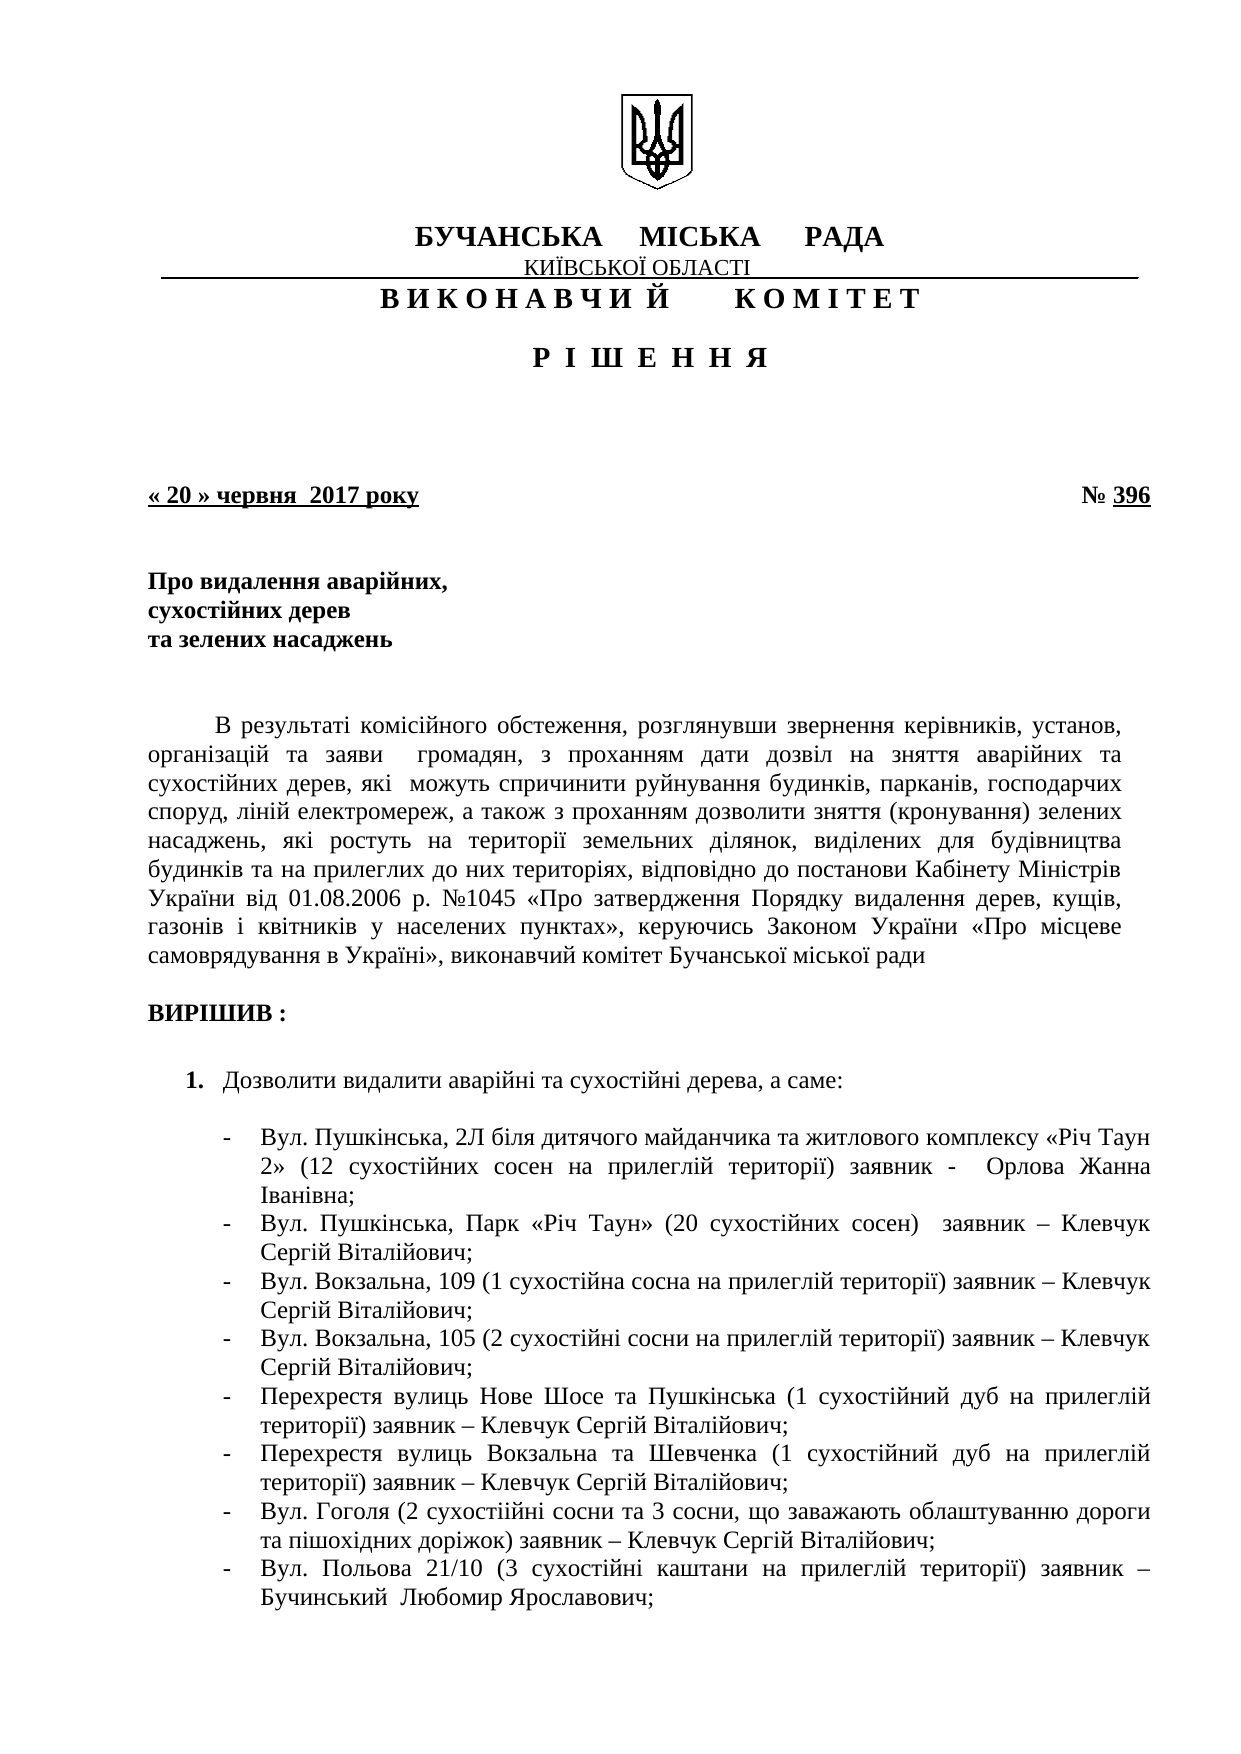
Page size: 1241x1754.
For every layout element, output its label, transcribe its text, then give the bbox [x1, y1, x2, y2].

list Перехрестя вулиць Вокзальна та Шевченка (1 сухостійний дуб на прилеглій території) заявник – Клевчук Сергій Віталійович; [223, 1438, 1152, 1496]
text ___ КИЇВСЬКОЇ ОБЛАСТІ_______________________________ [148, 252, 1152, 281]
list Вул. Пушкінська, 2Л біля дитячого майданчика та житлового комплексу «Річ Таун 2» (12 сухостійних сосен на прилеглій території) заявник - Орлова Жанна Іванівна; [223, 1122, 1152, 1208]
text В И К О Н А В Ч И Й К О М І Т Е Т [148, 281, 1152, 315]
text В результаті комісійного обстеження, розглянувши звернення керівників, установ, організацій та заяви громадян, з проханням дати дозвіл на зняття аварійних та сухостійних дерев, які можуть спричинити руйнування будинків, парканів, господарчих споруд, ліній електромереж, а також з проханням дозволити зняття (кронування) зелених насаджень, які ростуть на території земельних ділянок, виділених для будівництва будинків та на прилеглих до них територіях, відповідно до постанови Кабінету Міністрів України від 01.08.2006 р. №1045 «Про затвердження Порядку видалення дерев, кущів, газонів і квітників у населених пунктах», керуючись Законом України «Про місцеве самоврядування в Україні», виконавчий комітет Бучанської міської ради [148, 710, 1123, 969]
text БУЧАНСЬКА МІСЬКА РАДА [148, 219, 1152, 252]
list Вул. Вокзальна, 109 (1 сухостійна сосна на прилеглій території) заявник – Клевчук Сергій Віталійович; [223, 1266, 1152, 1323]
list Вул. Пушкінська, Парк «Річ Таун» (20 сухостійних сосен) заявник – Клевчук Сергій Віталійович; [223, 1208, 1152, 1266]
text Про видалення аварійних, [148, 566, 1152, 595]
list Вул. Вокзальна, 105 (2 сухостійні сосни на прилеглій території) заявник – Клевчук Сергій Віталійович; [223, 1323, 1152, 1381]
text сухостійних дерев [148, 595, 1152, 624]
list Вул. Гоголя (2 сухостіійні сосни та 3 сосни, що заважають облаштуванню дороги та пішохідних доріжок) заявник – Клевчук Сергій Віталійович; [223, 1496, 1152, 1553]
text « 20 » червня 2017 року № 396 [148, 480, 1152, 509]
subtitle Р І Ш Е Н Н Я [148, 340, 1152, 373]
text ВИРІШИВ : [148, 998, 1123, 1026]
text та зелених насаджень [148, 624, 1152, 653]
list Дозволити видалити аварійні та сухостійні дерева, а саме: [185, 1065, 1152, 1093]
list Вул. Польова 21/10 (3 сухостійні каштани на прилеглій території) заявник – Бучинський Любомир Ярославович; [223, 1553, 1152, 1611]
list Перехрестя вулиць Нове Шосе та Пушкінська (1 сухостійний дуб на прилеглій території) заявник – Клевчук Сергій Віталійович; [223, 1381, 1152, 1438]
